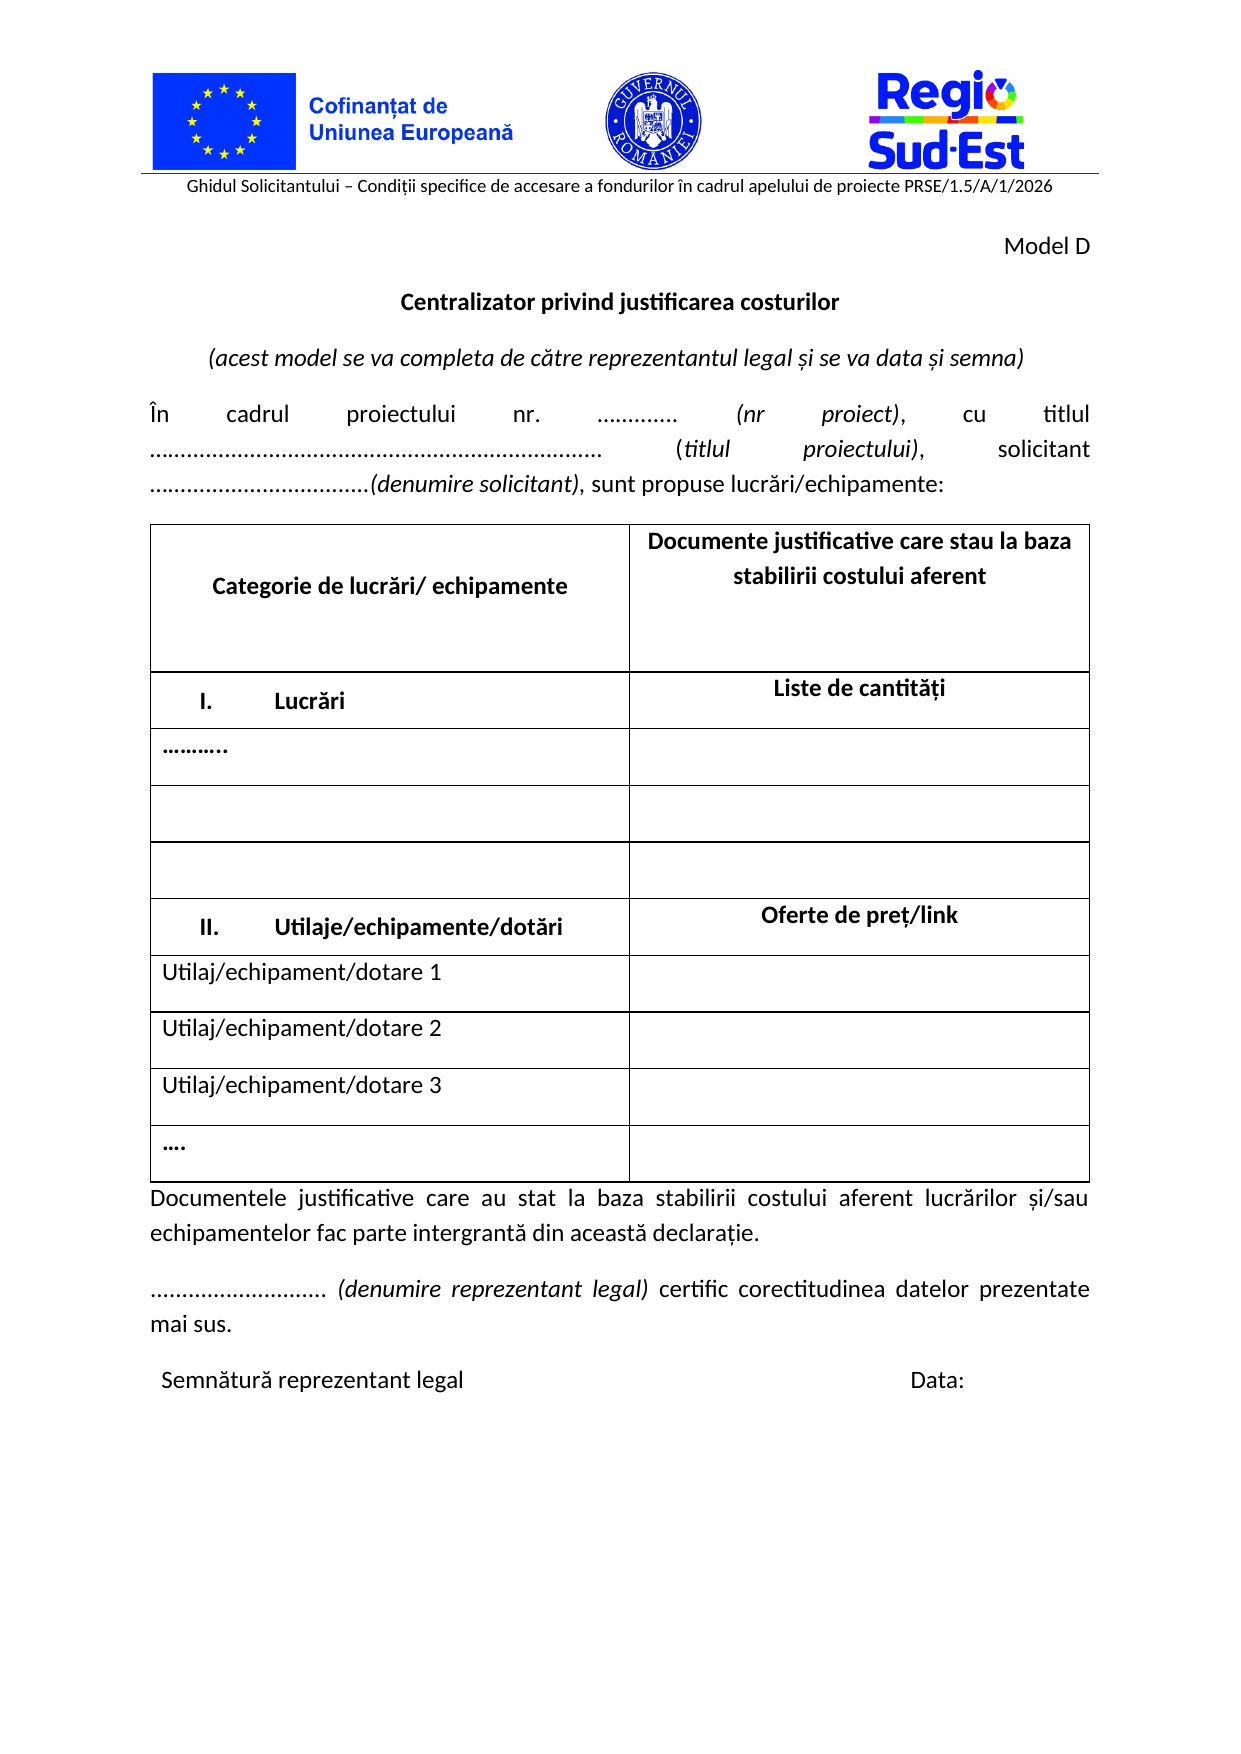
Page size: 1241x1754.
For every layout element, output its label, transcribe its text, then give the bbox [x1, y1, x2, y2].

table_cell …. [151, 1126, 629, 1181]
text ............................ (denumire reprezentant legal) certific corectitudinea datelor prezentate mai sus. [150, 1273, 1090, 1339]
text Centralizator privind justificarea costurilor [150, 286, 1090, 317]
table_cell Liste de cantități [630, 673, 1089, 728]
table_cell Utilaj/echipament/dotare 1 [151, 956, 629, 1011]
table_cell Utilaj/echipament/dotare 3 [151, 1069, 629, 1125]
table_cell [630, 786, 1089, 841]
text Model D [150, 231, 1090, 261]
table_cell [630, 729, 1089, 785]
table_cell [630, 1069, 1089, 1125]
table_cell [630, 843, 1089, 898]
table_header Semnătură reprezentant legal [150, 1364, 622, 1476]
text În cadrul proiectului nr. ….......... (nr proiect), cu titlul …..................................................................... (titlul proiectului), solicitant …................................(denumire solicitant), sunt propuse lucrări/echipamente: [150, 398, 1090, 498]
table_cell Utilaje/echipamente/dotări [151, 899, 629, 955]
picture [152, 70, 1025, 171]
table_cell Oferte de preț/link [630, 899, 1089, 955]
table_cell [630, 1126, 1089, 1181]
table_cell Lucrări [151, 673, 629, 728]
table_cell [630, 1013, 1089, 1068]
table_header Data: [622, 1364, 1090, 1476]
table_cell ……….. [151, 729, 629, 785]
table_cell Utilaj/echipament/dotare 2 [151, 1013, 629, 1068]
text Documentele justificative care au stat la baza stabilirii costului aferent lucrărilor și/sau echipamentelor fac parte intergrantă din această declarație. [150, 1183, 1090, 1248]
table_cell [151, 843, 629, 898]
text (acest model se va completa de către reprezentantul legal și se va data și semna) [150, 342, 1090, 373]
table_header Categorie de lucrări/ echipamente [151, 525, 629, 671]
table_header Documente justificative care stau la baza stabilirii costului aferent [630, 525, 1089, 671]
table_cell [630, 956, 1089, 1011]
table_cell [151, 786, 629, 841]
